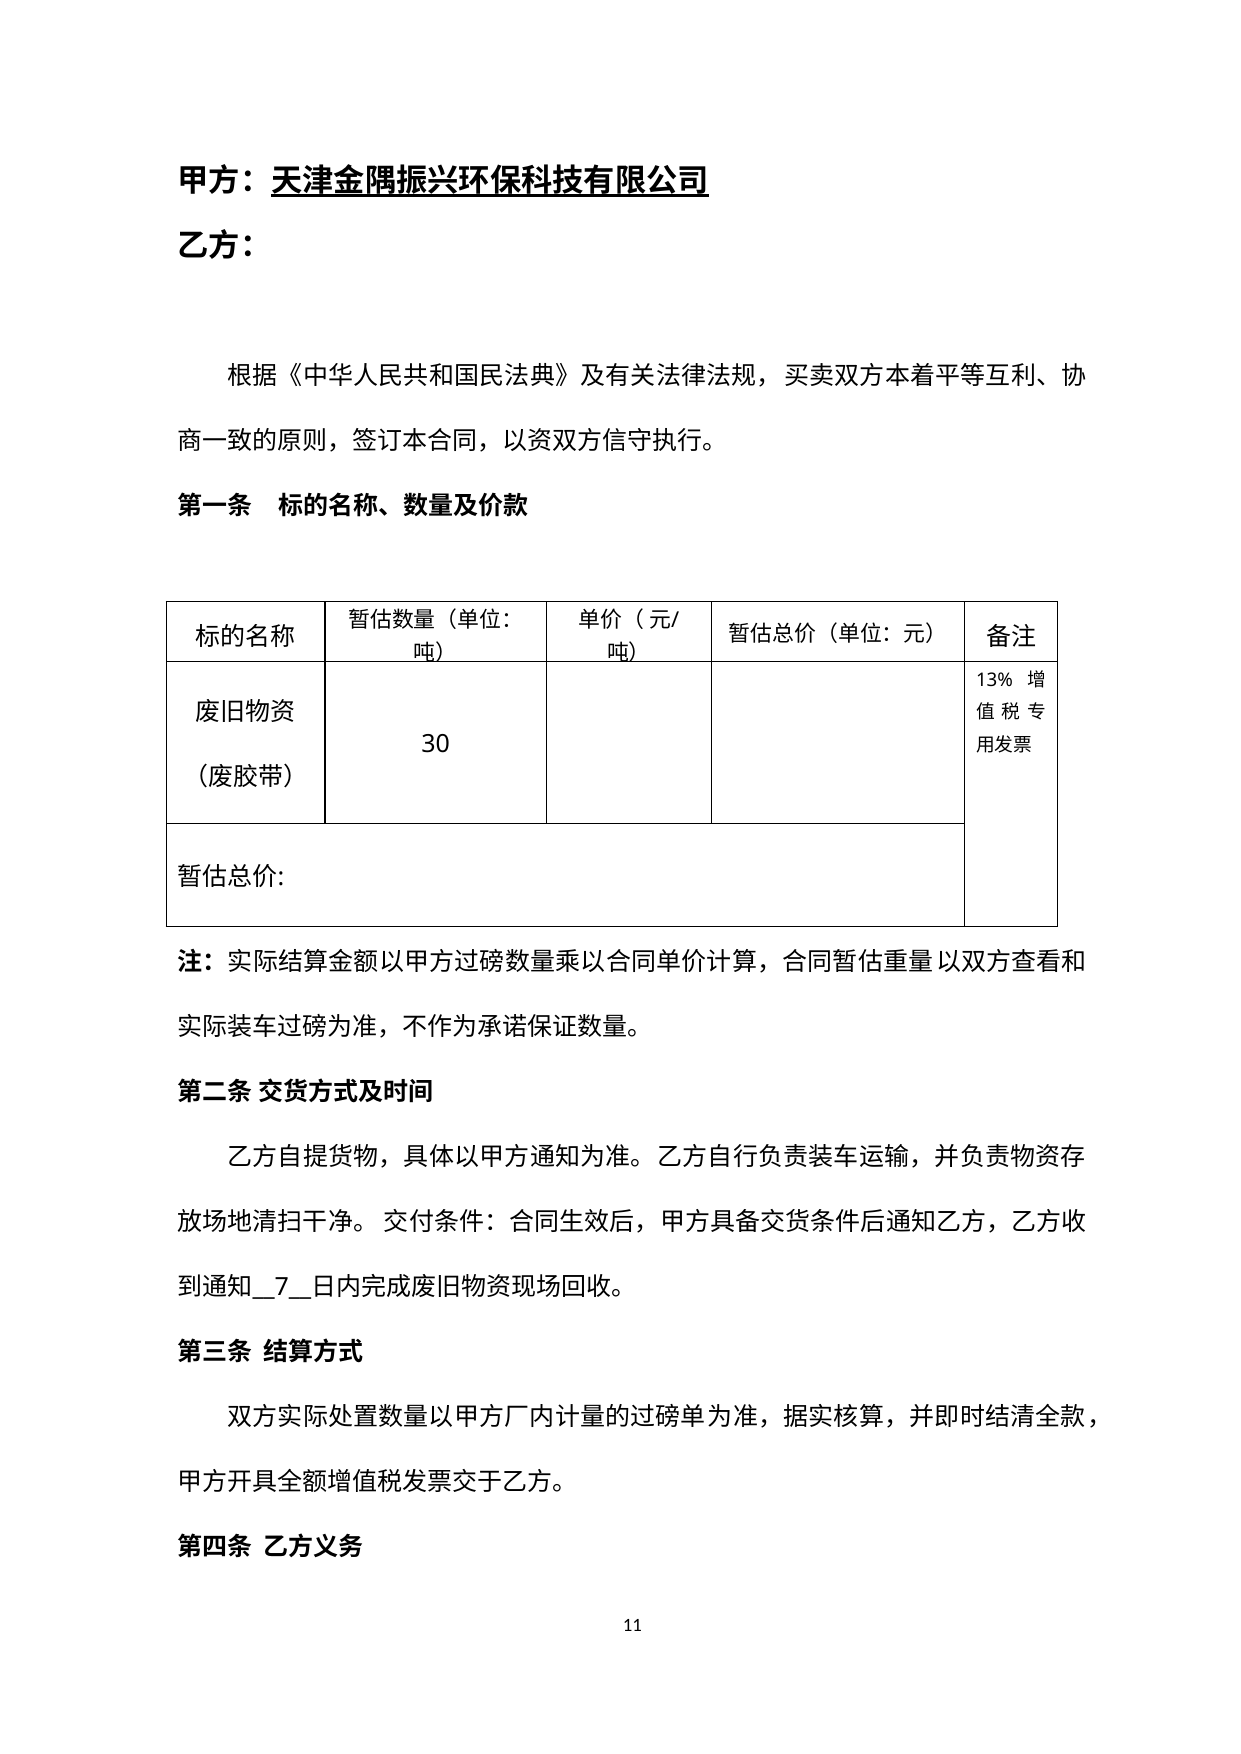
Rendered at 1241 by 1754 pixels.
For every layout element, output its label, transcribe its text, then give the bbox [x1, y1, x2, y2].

table_cell [712, 662, 964, 823]
text 根据《中华人民共和国民法典》及有关法律法规，买卖双方本着平等互利、协商一致的原则，签订本合同，以资双方信守执行。 [177, 341, 1087, 471]
table_cell 30 [326, 662, 546, 823]
text 甲方：天津金隅振兴环保科技有限公司 [177, 146, 1087, 211]
list 标的名称、数量及价款 [177, 471, 1087, 536]
text 注：实际结算金额以甲方过磅数量乘以合同单价计算，合同暂估重量以双方查看和实际装车过磅为准，不作为承诺保证数量。 [177, 927, 1087, 1057]
text 乙方： [177, 211, 1087, 276]
text 第四条 乙方义务 [177, 1512, 1087, 1577]
table_header 暂估数量（单位：吨） [326, 602, 546, 661]
table_header 暂估总价（单位：元） [712, 602, 964, 661]
table_cell 废旧物资（废胶带） [167, 662, 324, 823]
table_cell 13%增值税专用发票 [965, 662, 1057, 926]
table_cell 暂估总价: [167, 824, 964, 926]
table_header 单价（ 元/吨） [547, 602, 711, 661]
table_cell [547, 662, 711, 823]
table_header 标的名称 [167, 602, 324, 661]
text 双方实际处置数量以甲方厂内计量的过磅单为准，据实核算，并即时结清全款，甲方开具全额增值税发票交于乙方。 [177, 1382, 1087, 1512]
text 乙方自提货物，具体以甲方通知为准。乙方自行负责装车运输，并负责物资存放场地清扫干净。 交付条件：合同生效后，甲方具备交货条件后通知乙方，乙方收到通知__7__日内完成废旧物资现场回收。 [177, 1122, 1087, 1317]
text 第二条 交货方式及时间 [177, 1057, 1087, 1122]
table_header 备注 [965, 602, 1057, 661]
text 第三条 结算方式 [177, 1317, 1087, 1382]
